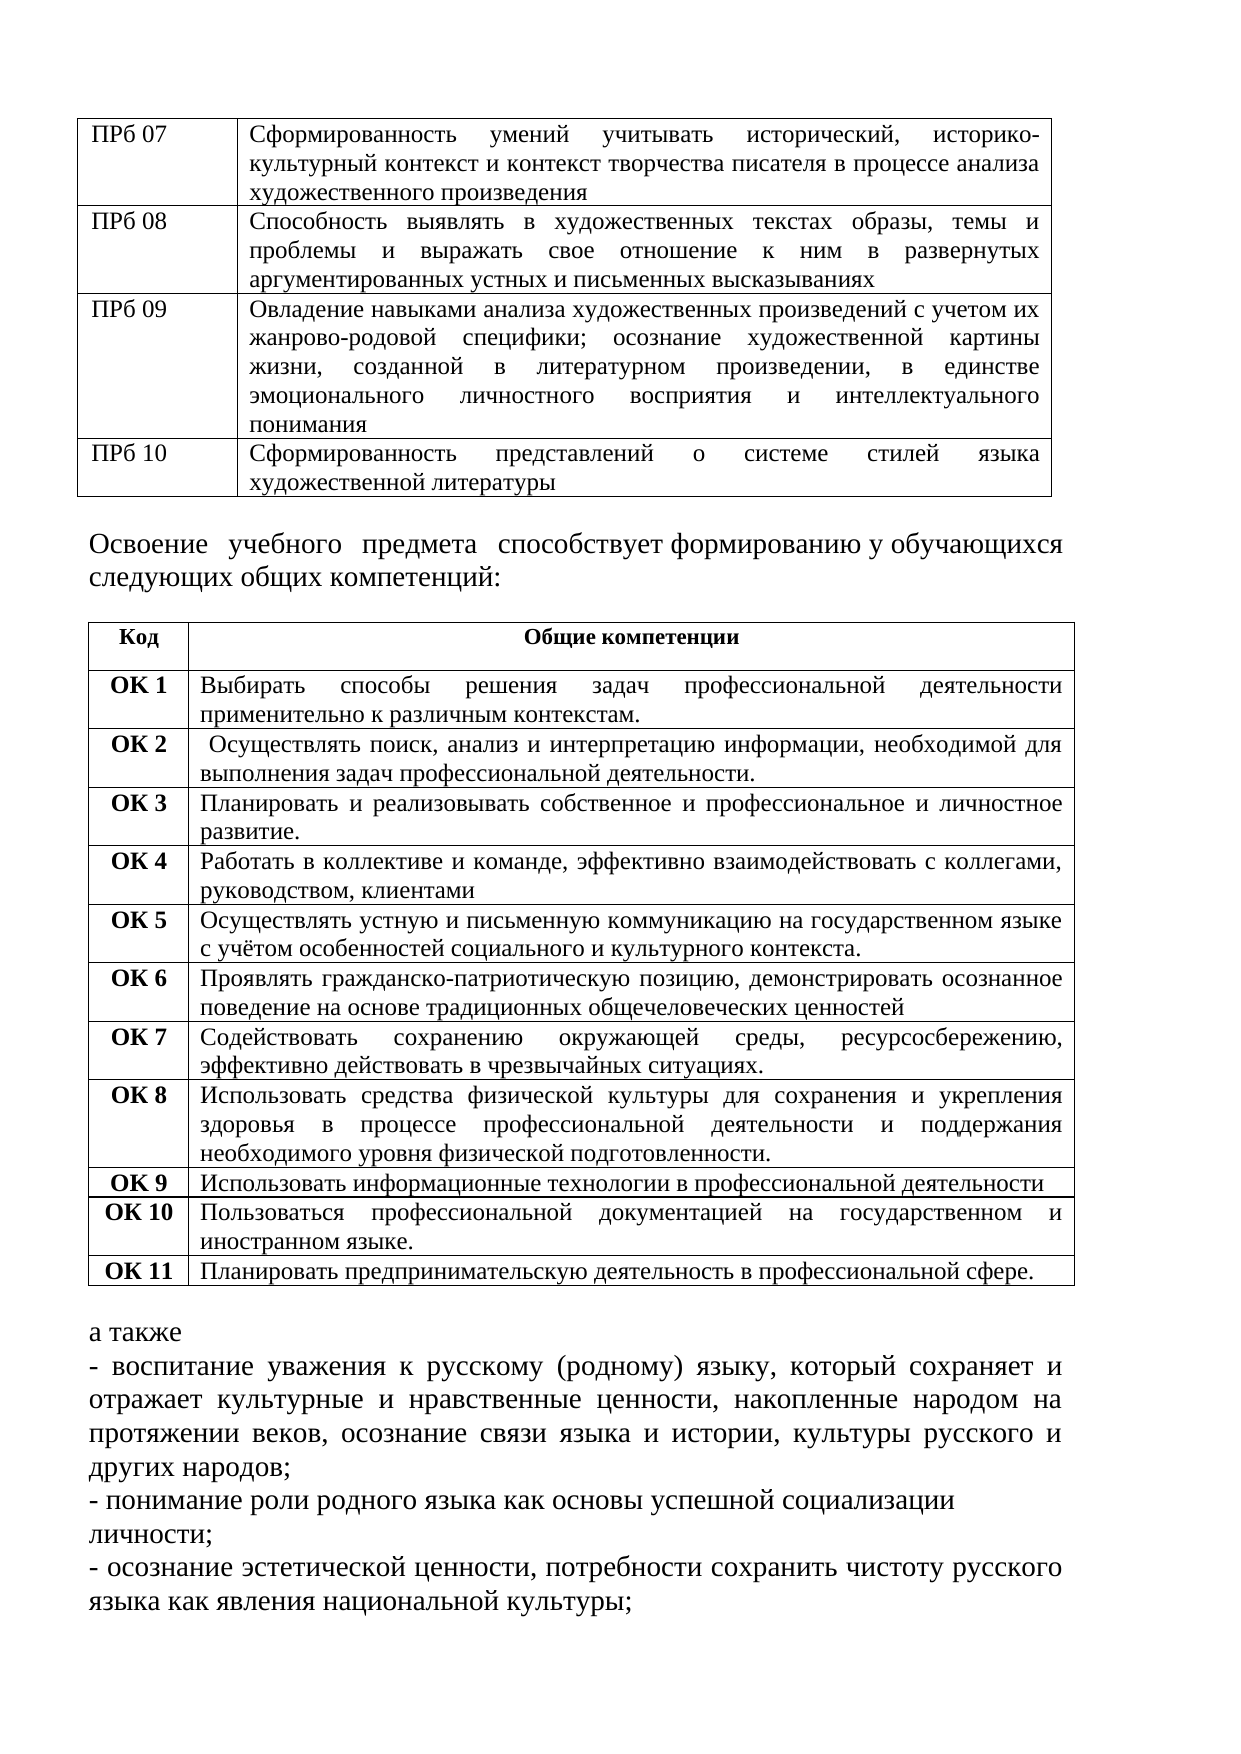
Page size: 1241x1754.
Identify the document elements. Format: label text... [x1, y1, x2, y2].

table_cell ОК 7 [89, 1022, 188, 1079]
table_header Код [89, 623, 188, 669]
table_cell Выбирать способы решения задач профессиональной деятельности применительно к различным контекстам. [189, 671, 1074, 728]
table_cell ОК 3 [89, 788, 188, 845]
table_cell Содействовать сохранению окружающей среды, ресурсосбережению, эффективно действовать в чрезвычайных ситуациях. [189, 1022, 1074, 1079]
text - воспитание уважения к русскому (родному) языку, который сохраняет и отражает культурные и нравственные ценности, накопленные народом на протяжении веков, осознание связи языка и истории, культуры русского и других народов; [89, 1348, 1063, 1482]
table_cell Способность выявлять в художественных текстах образы, темы и проблемы и выражать свое отношение к ним в развернутых аргументированных устных и письменных высказываниях [238, 206, 1051, 293]
table_cell Осуществлять поиск, анализ и интерпретацию информации, необходимой для выполнения задач профессиональной деятельности. [189, 729, 1074, 787]
table_cell Сформированность представлений о системе стилей языка художественной литературы [238, 439, 1051, 496]
text - осознание эстетической ценности, потребности сохранить чистоту русского языка как явления национальной культуры; [89, 1549, 1063, 1616]
text а также [89, 1314, 1063, 1348]
text - понимание роли родного языка как основы успешной социализации личности; [89, 1482, 1063, 1549]
table_cell OK 9 [89, 1168, 188, 1196]
table_cell ОК 4 [89, 846, 188, 904]
table_cell Пользоваться профессиональной документацией на государственном и иностранном языке. [189, 1198, 1074, 1255]
table_cell Работать в коллективе и команде, эффективно взаимодействовать с коллегами, руководством, клиентами [189, 846, 1074, 904]
table_cell ОК 11 [89, 1256, 188, 1285]
table_cell ОК 6 [89, 963, 188, 1021]
table_cell Планировать предпринимательскую деятельность в профессиональной сфере. [189, 1256, 1074, 1285]
table_cell Овладение навыками анализа художественных произведений с учетом их жанрово-родовой специфики; осознание художественной картины жизни, созданной в литературном произведении, в единстве эмоционального личностного восприятия и интеллектуального понимания [238, 294, 1051, 437]
text Освоение учебного предмета способствует формированию у обучающихся следующих общих компетенций: [89, 526, 1063, 593]
table_cell ПРб 10 [78, 439, 237, 496]
table_cell Проявлять гражданско-патриотическую позицию, демонстрировать осознанное поведение на основе традиционных общечеловеческих ценностей [189, 963, 1074, 1021]
table_cell Осуществлять устную и письменную коммуникацию на государственном языке с учётом особенностей социального и культурного контекста. [189, 905, 1074, 962]
table_cell ПРб 09 [78, 294, 237, 437]
table_cell ОК 2 [89, 729, 188, 787]
table_cell Сформированность умений учитывать исторический, историко-культурный контекст и контекст творчества писателя в процессе анализа художественного произведения [238, 119, 1051, 205]
table_cell Планировать и реализовывать собственное и профессиональное и личностное развитие. [189, 788, 1074, 845]
table_cell ОК 5 [89, 905, 188, 962]
table_cell ПРб 07 [78, 119, 237, 205]
table_header Общие компетенции [189, 623, 1074, 669]
table_cell ОК 10 [89, 1198, 188, 1255]
table_cell OK 1 [89, 671, 188, 728]
table_cell ОК 8 [89, 1080, 188, 1167]
table_cell Использовать информационные технологии в профессиональной деятельности [189, 1168, 1074, 1196]
table_cell Использовать средства физической культуры для сохранения и укрепления здоровья в процессе профессиональной деятельности и поддержания необходимого уровня физической подготовленности. [189, 1080, 1074, 1167]
table_cell ПРб 08 [78, 206, 237, 293]
